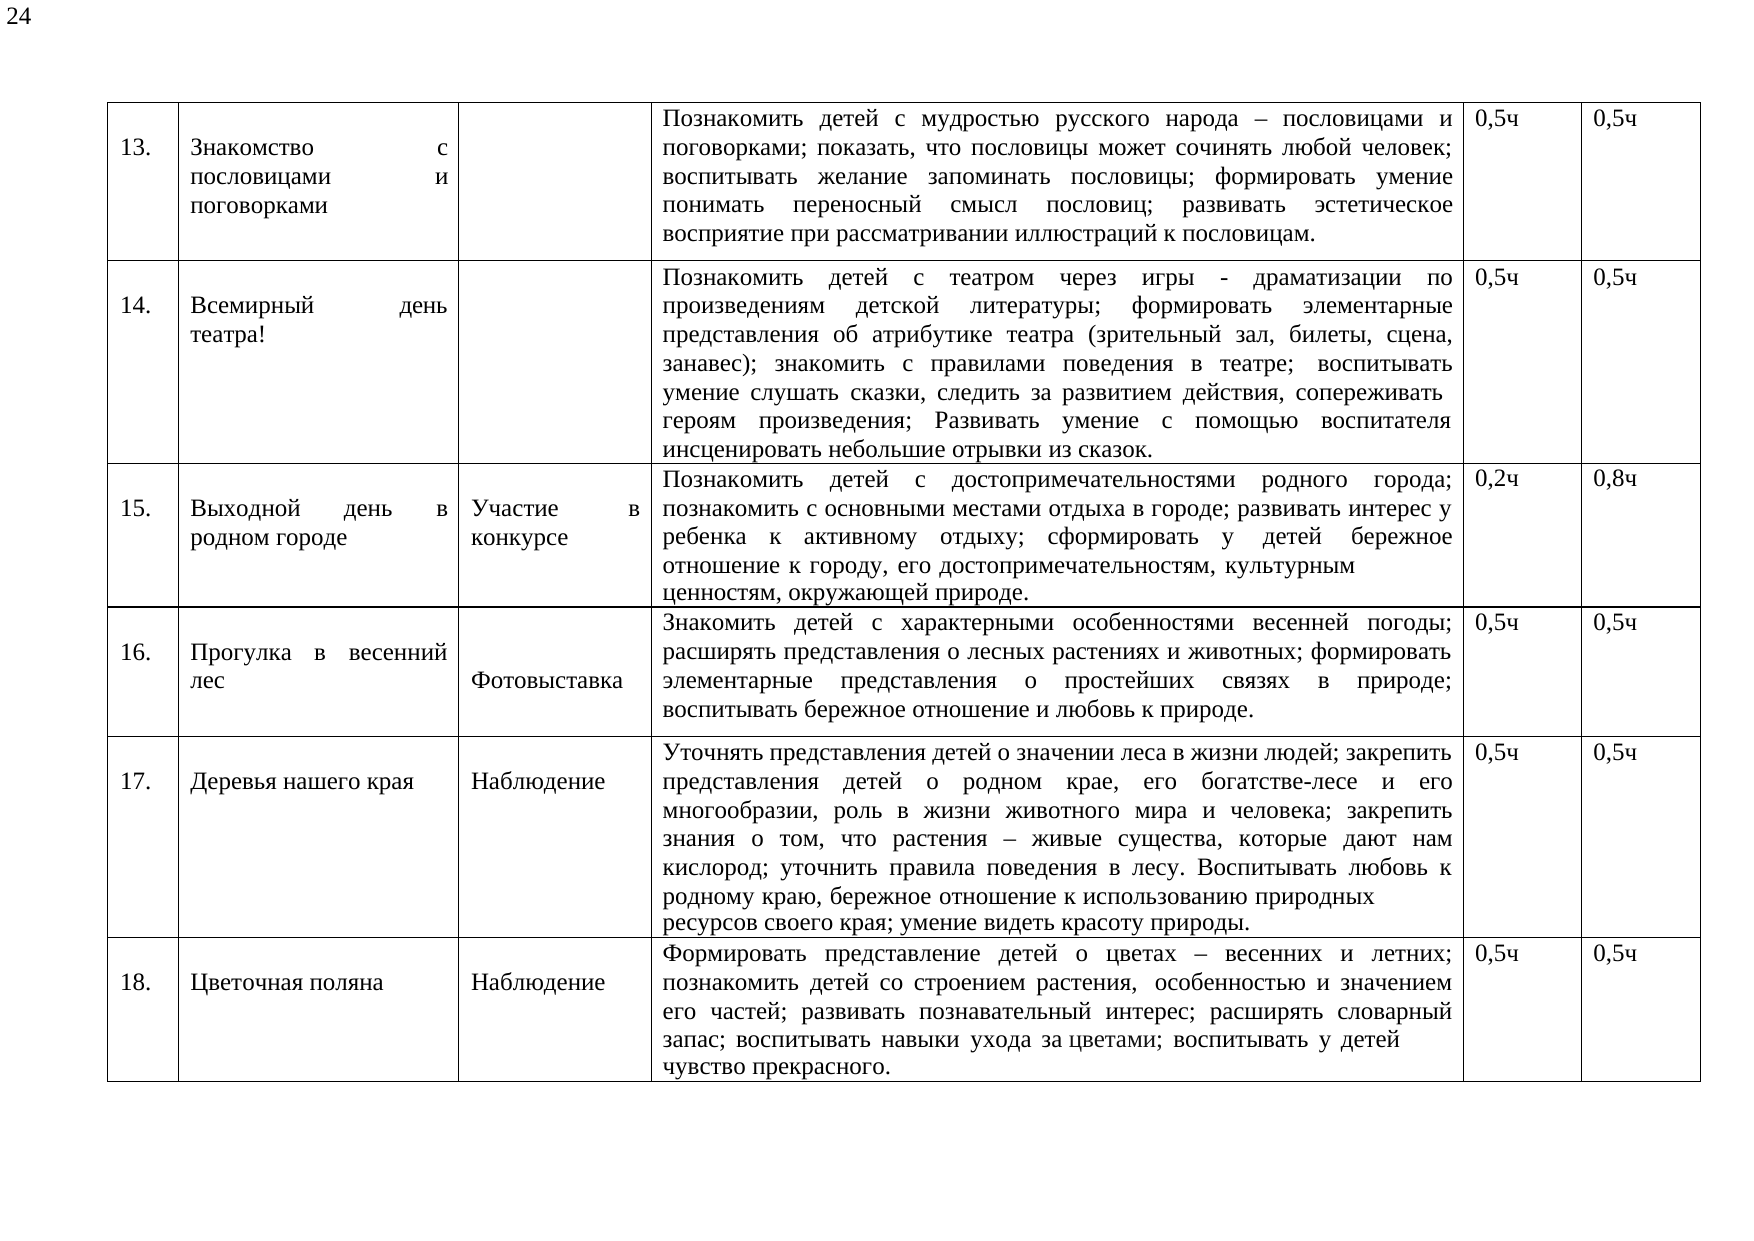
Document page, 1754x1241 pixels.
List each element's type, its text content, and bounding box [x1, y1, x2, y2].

table_cell Познакомить детей с театром через игры - драматизации по произведениям детской литературы; формировать элементарные представления об атрибутике театра (зрительный зал, билеты, сцена, занавес); знакомить с правилами поведения в театре; воспитывать умение слушать сказки, следить за развитием действия, сопереживать героям произведения; Развивать умение с помощью воспитателя инсценировать небольшие отрывки из сказок. [652, 261, 1463, 463]
table_cell 0,5ч [1464, 938, 1581, 1081]
table_cell [459, 261, 651, 463]
table_cell 0,2ч [1464, 464, 1581, 606]
table_cell Прогулка в весенний лес [179, 608, 458, 736]
table_cell Наблюдение [459, 737, 651, 937]
table_cell 18. [108, 938, 178, 1081]
table_cell 0,5ч [1582, 737, 1700, 937]
table_cell 17. [108, 737, 178, 937]
table_header Знакомство с пословицами и поговорками [179, 103, 458, 260]
table_cell 0,8ч [1582, 464, 1700, 606]
table_header 13. [108, 103, 178, 260]
table_cell 15. [108, 464, 178, 606]
table_header 0,5ч [1582, 103, 1700, 260]
table_cell 0,5ч [1582, 938, 1700, 1081]
table_cell Выходной день в родном городе [179, 464, 458, 606]
table_cell Знакомить детей с характерными особенностями весенней погоды; расширять представления о лесных растениях и животных; формировать элементарные представления о простейших связях в природе; воспитывать бережное отношение и любовь к природе. [652, 608, 1463, 736]
table_cell 0,5ч [1464, 608, 1581, 736]
table_cell Фотовыставка [459, 608, 651, 736]
table_cell Формировать представление детей о цветах – весенних и летних; познакомить детей со строением растения, особенностью и значением его частей; развивать познавательный интерес; расширять словарный запас; воспитывать навыки ухода за цветами; воспитывать у детей чувство прекрасного. [652, 938, 1463, 1081]
table_cell Всемирный день театра! [179, 261, 458, 463]
table_cell 16. [108, 608, 178, 736]
table_header [459, 103, 651, 260]
table_cell Уточнять представления детей о значении леса в жизни людей; закрепить представления детей о родном крае, его богатстве-лесе и его многообразии, роль в жизни животного мира и человека; закрепить знания о том, что растения – живые существа, которые дают нам кислород; уточнить правила поведения в лесу. Воспитывать любовь к родному краю, бережное отношение к использованию природных ресурсов своего края; умение видеть красоту природы. [652, 737, 1463, 937]
table_cell 14. [108, 261, 178, 463]
table_header 0,5ч [1464, 103, 1581, 260]
table_cell Деревья нашего края [179, 737, 458, 937]
table_cell Познакомить детей с достопримечательностями родного города; познакомить с основными местами отдыха в городе; развивать интерес у ребенка к активному отдыху; сформировать у детей бережное отношение к городу, его достопримечательностям, культурным ценностям, окружающей природе. [652, 464, 1463, 606]
table_cell 0,5ч [1464, 737, 1581, 937]
table_cell Участие в конкурсе [459, 464, 651, 606]
table_header Познакомить детей с мудростью русского народа – пословицами и поговорками; показать, что пословицы может сочинять любой человек; воспитывать желание запоминать пословицы; формировать умение понимать переносный смысл пословиц; развивать эстетическое восприятие при рассматривании иллюстраций к пословицам. [652, 103, 1463, 260]
table_cell Цветочная поляна [179, 938, 458, 1081]
table_cell 0,5ч [1464, 261, 1581, 463]
table_cell 0,5ч [1582, 261, 1700, 463]
table_cell 0,5ч [1582, 608, 1700, 736]
table_cell Наблюдение [459, 938, 651, 1081]
